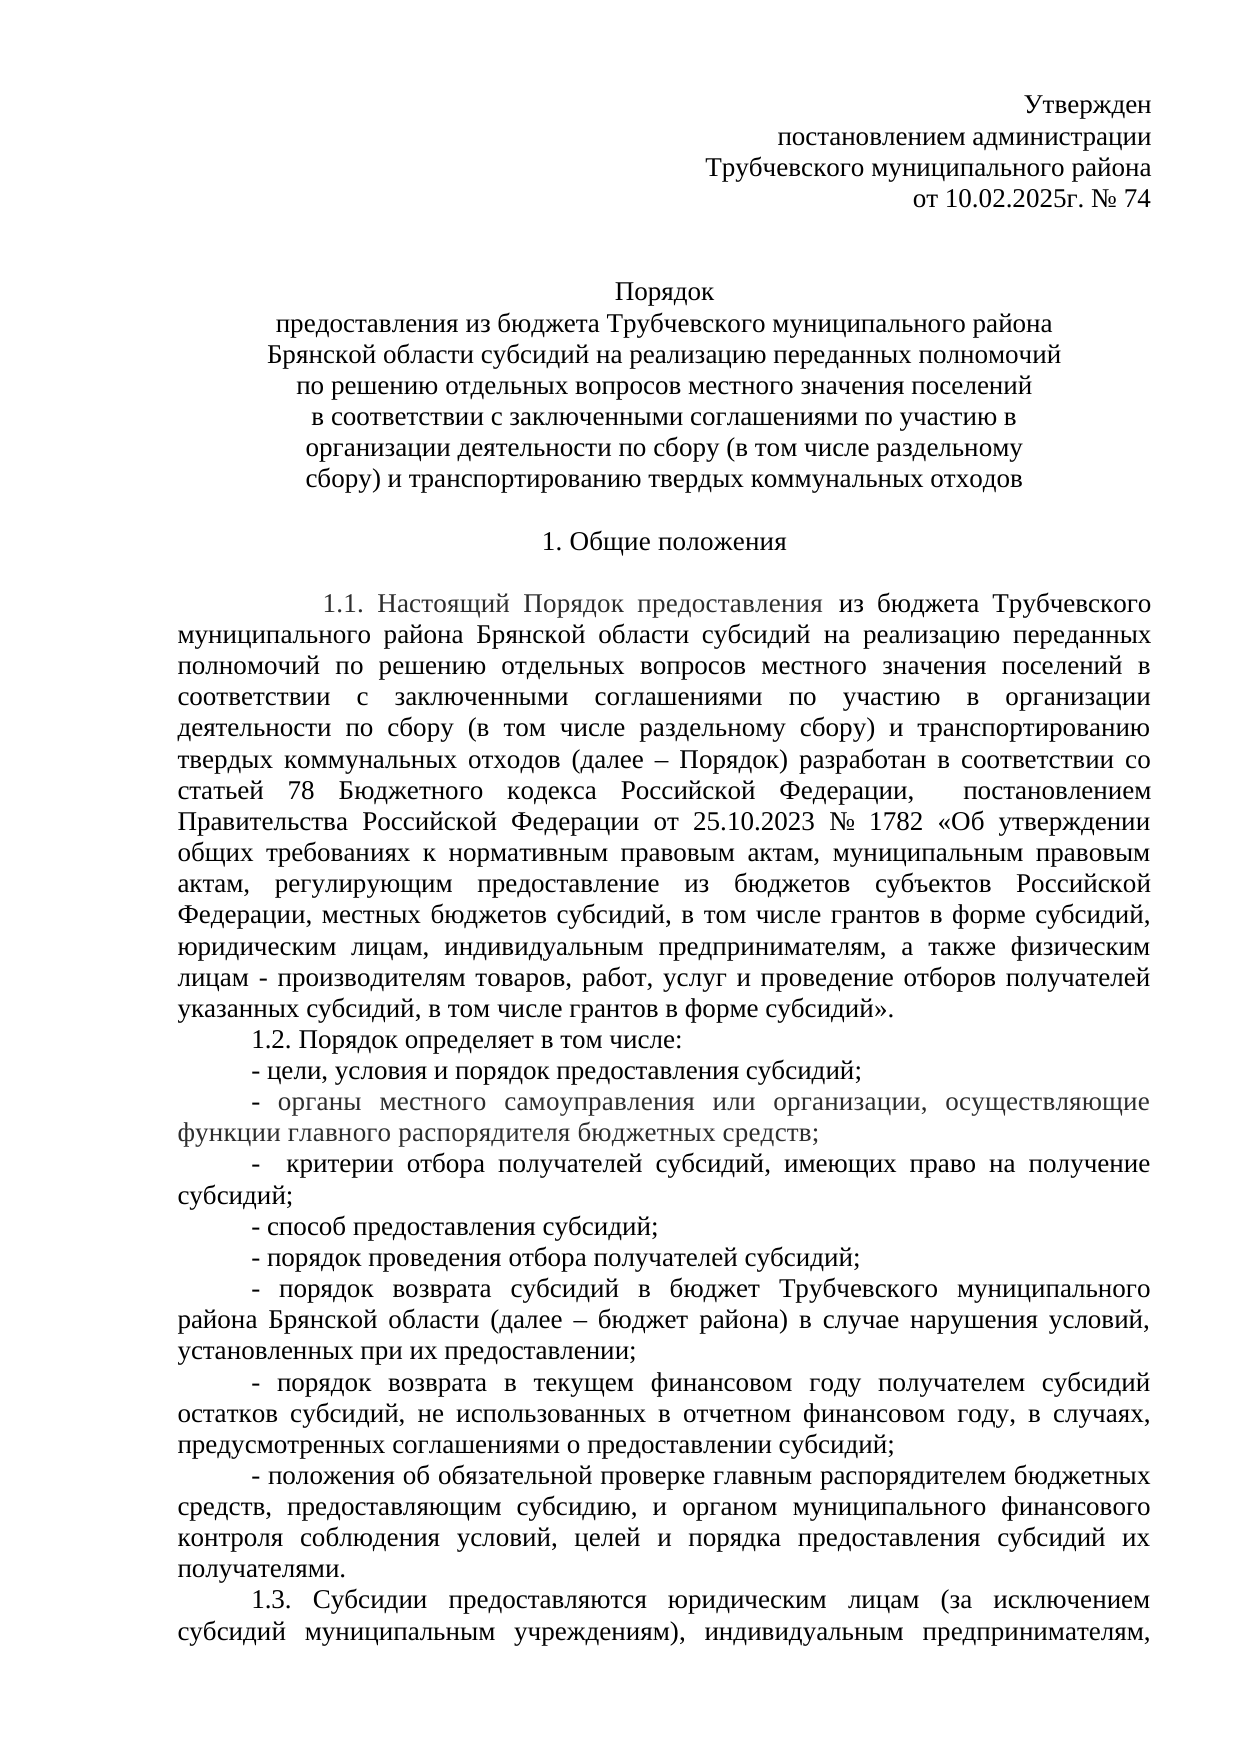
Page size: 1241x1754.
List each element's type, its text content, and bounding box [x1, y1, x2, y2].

text сбору) и транспортированию твердых коммунальных отходов [177, 462, 1152, 493]
text 1.1. Настоящий Порядок предоставления из бюджета Трубчевского муниципального района Брянской области субсидий на реализацию переданных полномочий по решению отдельных вопросов местного значения поселений в соответствии с заключенными соглашениями по участию в организации деятельности по сбору (в том числе раздельному сбору) и транспортированию твердых коммунальных отходов (далее – Порядок) разработан в соответствии со статьей 78 Бюджетного кодекса Российской Федерации, постановлением Правительства Российской Федерации от 25.10.2023 № 1782 «Об утверждении общих требованиях к нормативным правовым актам, муниципальным правовым актам, регулирующим предоставление из бюджетов субъектов Российской Федерации, местных бюджетов субсидий, в том числе грантов в форме субсидий, юридическим лицам, индивидуальным предпринимателям, а также физическим лицам - производителям товаров, работ, услуг и проведение отборов получателей указанных субсидий, в том числе грантов в форме субсидий». [177, 556, 1152, 1023]
text - порядок возврата в текущем финансовом году получателем субсидий остатков субсидий, не использованных в отчетном финансовом году, в случаях, предусмотренных соглашениями о предоставлении субсидий; [177, 1366, 1152, 1459]
text организации деятельности по сбору (в том числе раздельному [177, 431, 1152, 462]
text Порядок [177, 276, 1152, 307]
text - органы местного самоуправления или организации, осуществляющие функции главного распорядителя бюджетных средств; [177, 1085, 1152, 1148]
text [177, 1584, 1152, 1646]
text предоставления из бюджета Трубчевского муниципального района [177, 307, 1152, 338]
text - порядок возврата субсидий в бюджет Трубчевского муниципального района Брянской области (далее – бюджет района) в случае нарушения условий, установленных при их предоставлении; [177, 1272, 1152, 1366]
text - цели, условия и порядок предоставления субсидий; [177, 1054, 1152, 1085]
text в соответствии с заключенными соглашениями по участию в [177, 400, 1152, 431]
text - критерии отбора получателей субсидий, имеющих право на получение субсидий; [177, 1148, 1152, 1210]
text по решению отдельных вопросов местного значения поселений [177, 369, 1152, 400]
text 1. Общие положения [177, 525, 1152, 556]
text Трубчевского муниципального района [177, 151, 1152, 182]
text от 10.02.2025г. № 74 [177, 182, 1152, 213]
text - положения об обязательной проверке главным распорядителем бюджетных средств, предоставляющим субсидию, и органом муниципального финансового контроля соблюдения условий, целей и порядка предоставления субсидий их получателями. [177, 1459, 1152, 1584]
text Брянской области субсидий на реализацию переданных полномочий [177, 338, 1152, 369]
text - порядок проведения отбора получателей субсидий; [177, 1241, 1152, 1272]
text постановлением администрации [177, 120, 1152, 151]
text Утвержден [177, 89, 1152, 120]
text 1.2. Порядок определяет в том числе: [177, 1023, 1152, 1054]
text - способ предоставления субсидий; [177, 1210, 1152, 1241]
